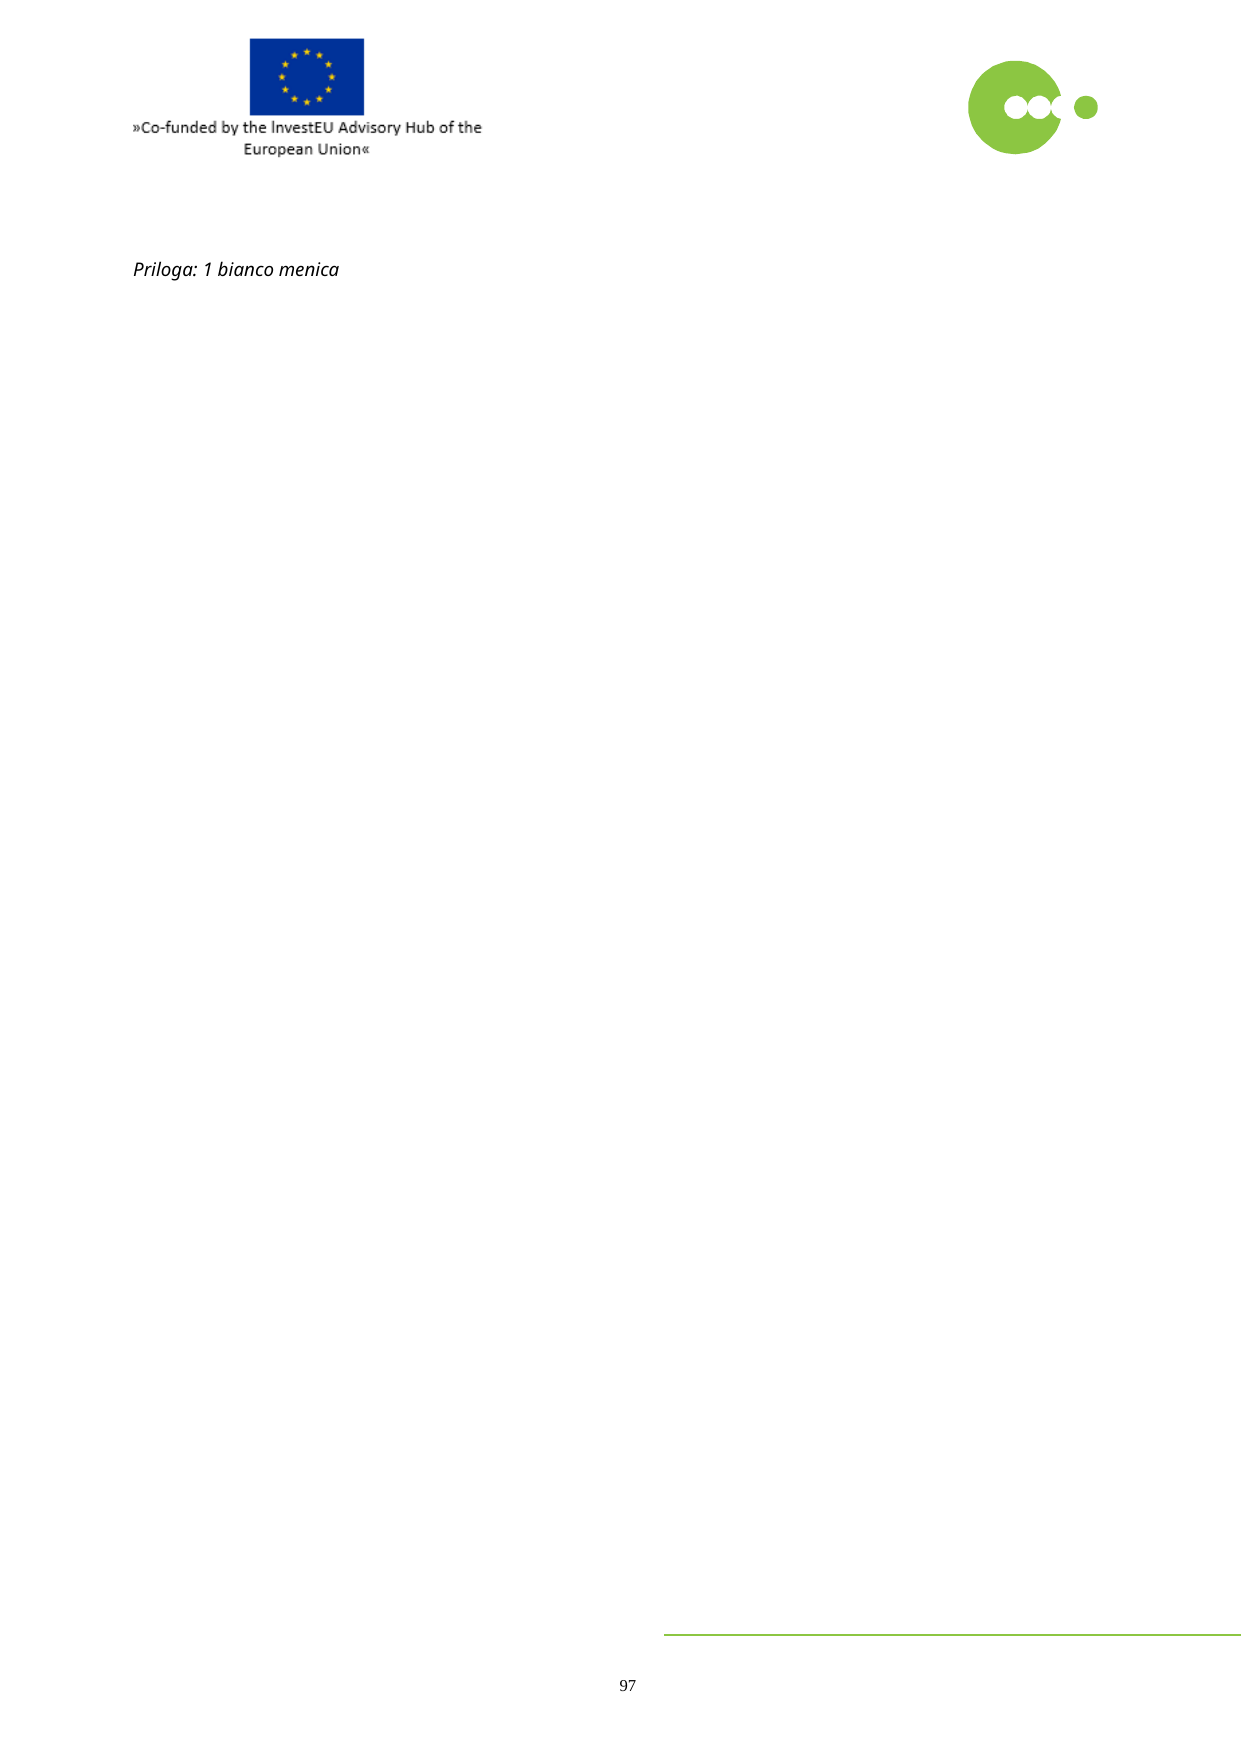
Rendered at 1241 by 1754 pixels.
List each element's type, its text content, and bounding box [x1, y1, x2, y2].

picture [132, 24, 485, 160]
text Priloga: 1 bianco menica [133, 257, 1122, 282]
